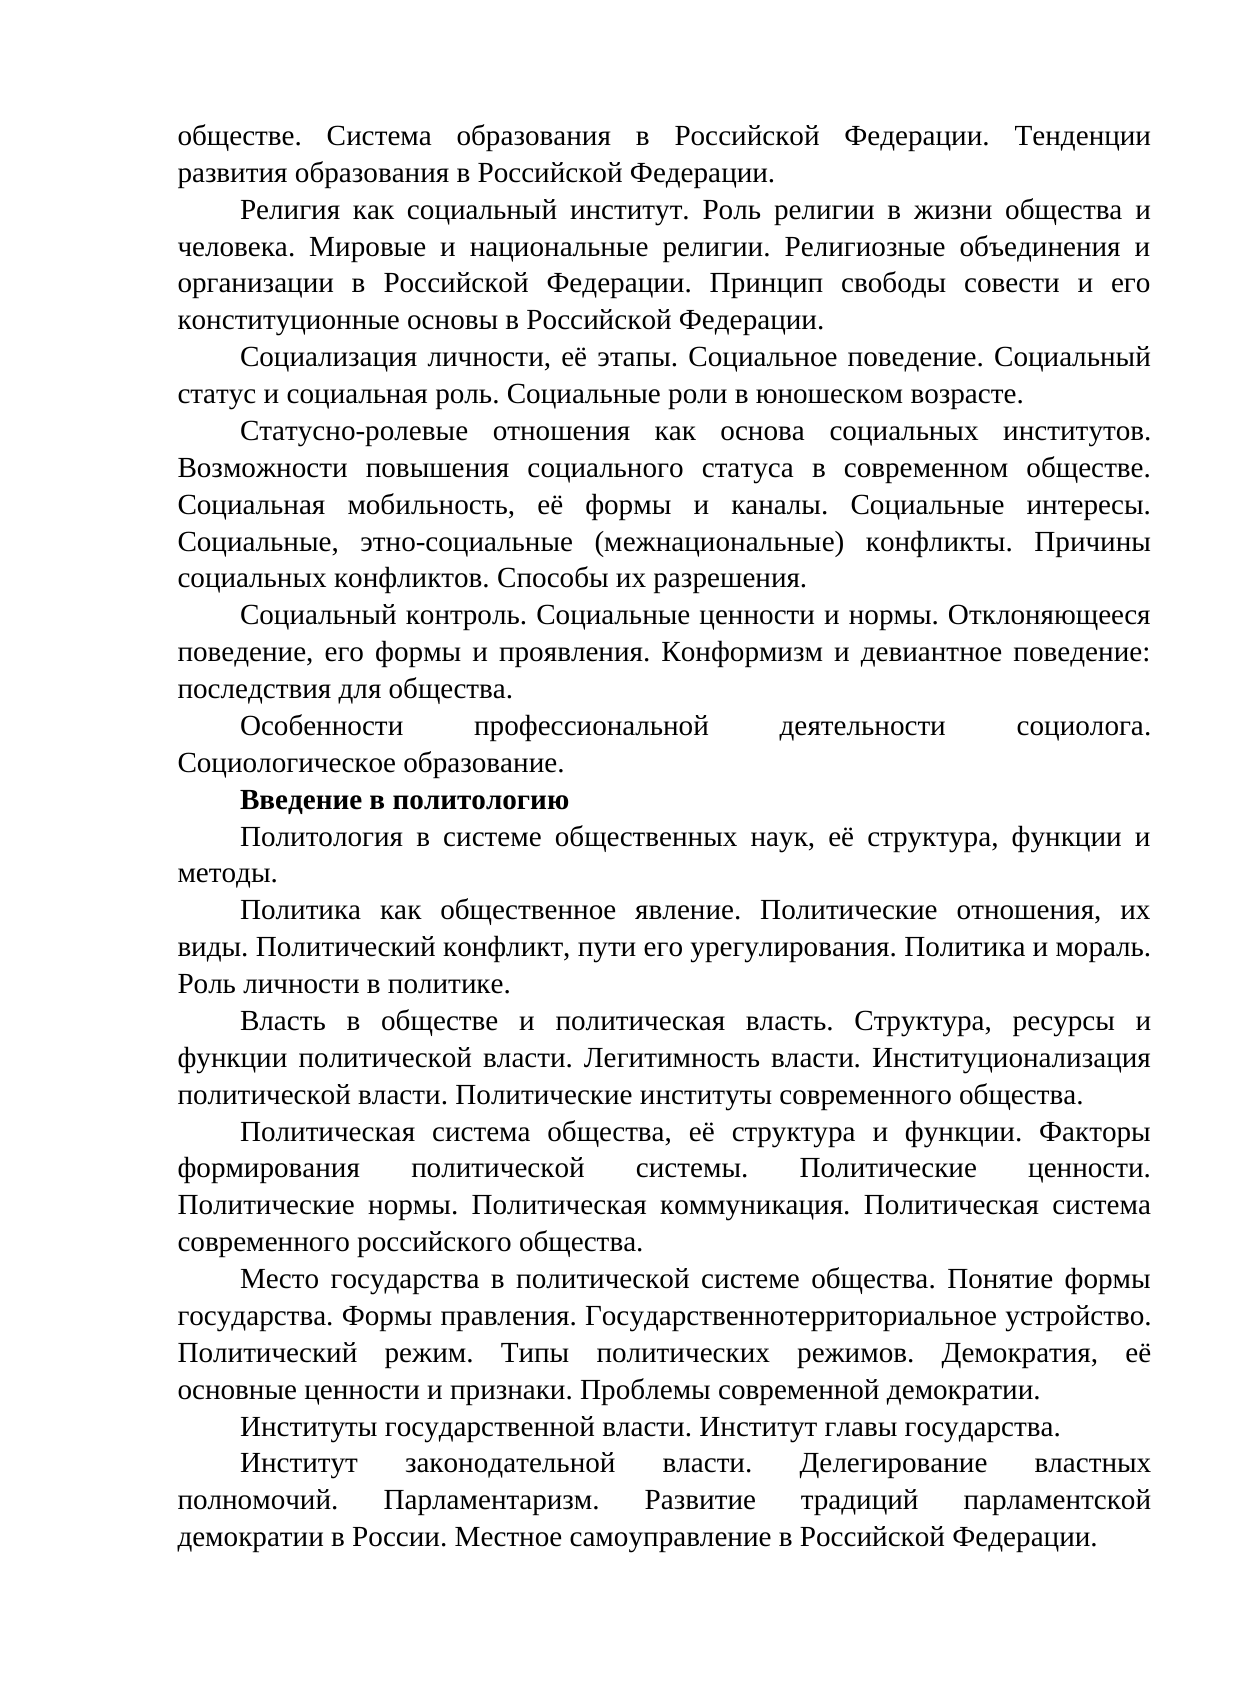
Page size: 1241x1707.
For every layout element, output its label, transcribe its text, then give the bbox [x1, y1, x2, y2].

text Социализация личности, её этапы. Социальное поведение. Социальный статус и социальная роль. Социальные роли в юношеском возрасте. [177, 339, 1152, 410]
text Особенности профессиональной деятельности социолога. Социологическое образование. [177, 708, 1152, 778]
text Институт законодательной власти. Делегирование властных полномочий. Парламентаризм. Развитие традиций парламентской демократии в России. Местное самоуправление в Российской Федерации. [177, 1446, 1152, 1553]
text Политика как общественное явление. Политические отношения, их виды. Политический конфликт, пути его урегулирования. Политика и мораль. Роль личности в политике. [177, 892, 1152, 1000]
text Институты государственной власти. Институт главы государства. [177, 1409, 1152, 1442]
text Место государства в политической системе общества. Понятие формы государства. Формы правления. Государственно­территориальное устройство. Политический режим. Типы политических режимов. Демократия, её основные ценности и признаки. Проблемы современной демократии. [177, 1261, 1152, 1405]
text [177, 118, 1152, 188]
text Социальный контроль. Социальные ценности и нормы. Отклоняющееся поведение, его формы и проявления. Конформизм и девиантное поведение: последствия для общества. [177, 597, 1152, 705]
text Власть в обществе и политическая власть. Структура, ресурсы и функции политической власти. Легитимность власти. Институционализация политической власти. Политические институты современного общества. [177, 1003, 1152, 1110]
text Политическая система общества, её структура и функции. Факторы формирования политической системы. Политические ценности. Политические нормы. Политическая коммуникация. Политическая система современного российского общества. [177, 1114, 1152, 1258]
text Введение в политологию [177, 782, 1152, 815]
text Статусно-ролевые отношения как основа социальных институтов. Возможности повышения социального статуса в современном обществе. Социальная мобильность, её формы и каналы. Социальные интересы. Социальные, этно-социальные (межнациональные) конфликты. Причины социальных конфликтов. Способы их разрешения. [177, 413, 1152, 594]
text Религия как социальный институт. Роль религии в жизни общества и человека. Мировые и национальные религии. Религиозные объединения и организации в Российской Федерации. Принцип свободы совести и его конституционные основы в Российской Федерации. [177, 192, 1152, 336]
text Политология в системе общественных наук, её структура, функции и методы. [177, 819, 1152, 889]
